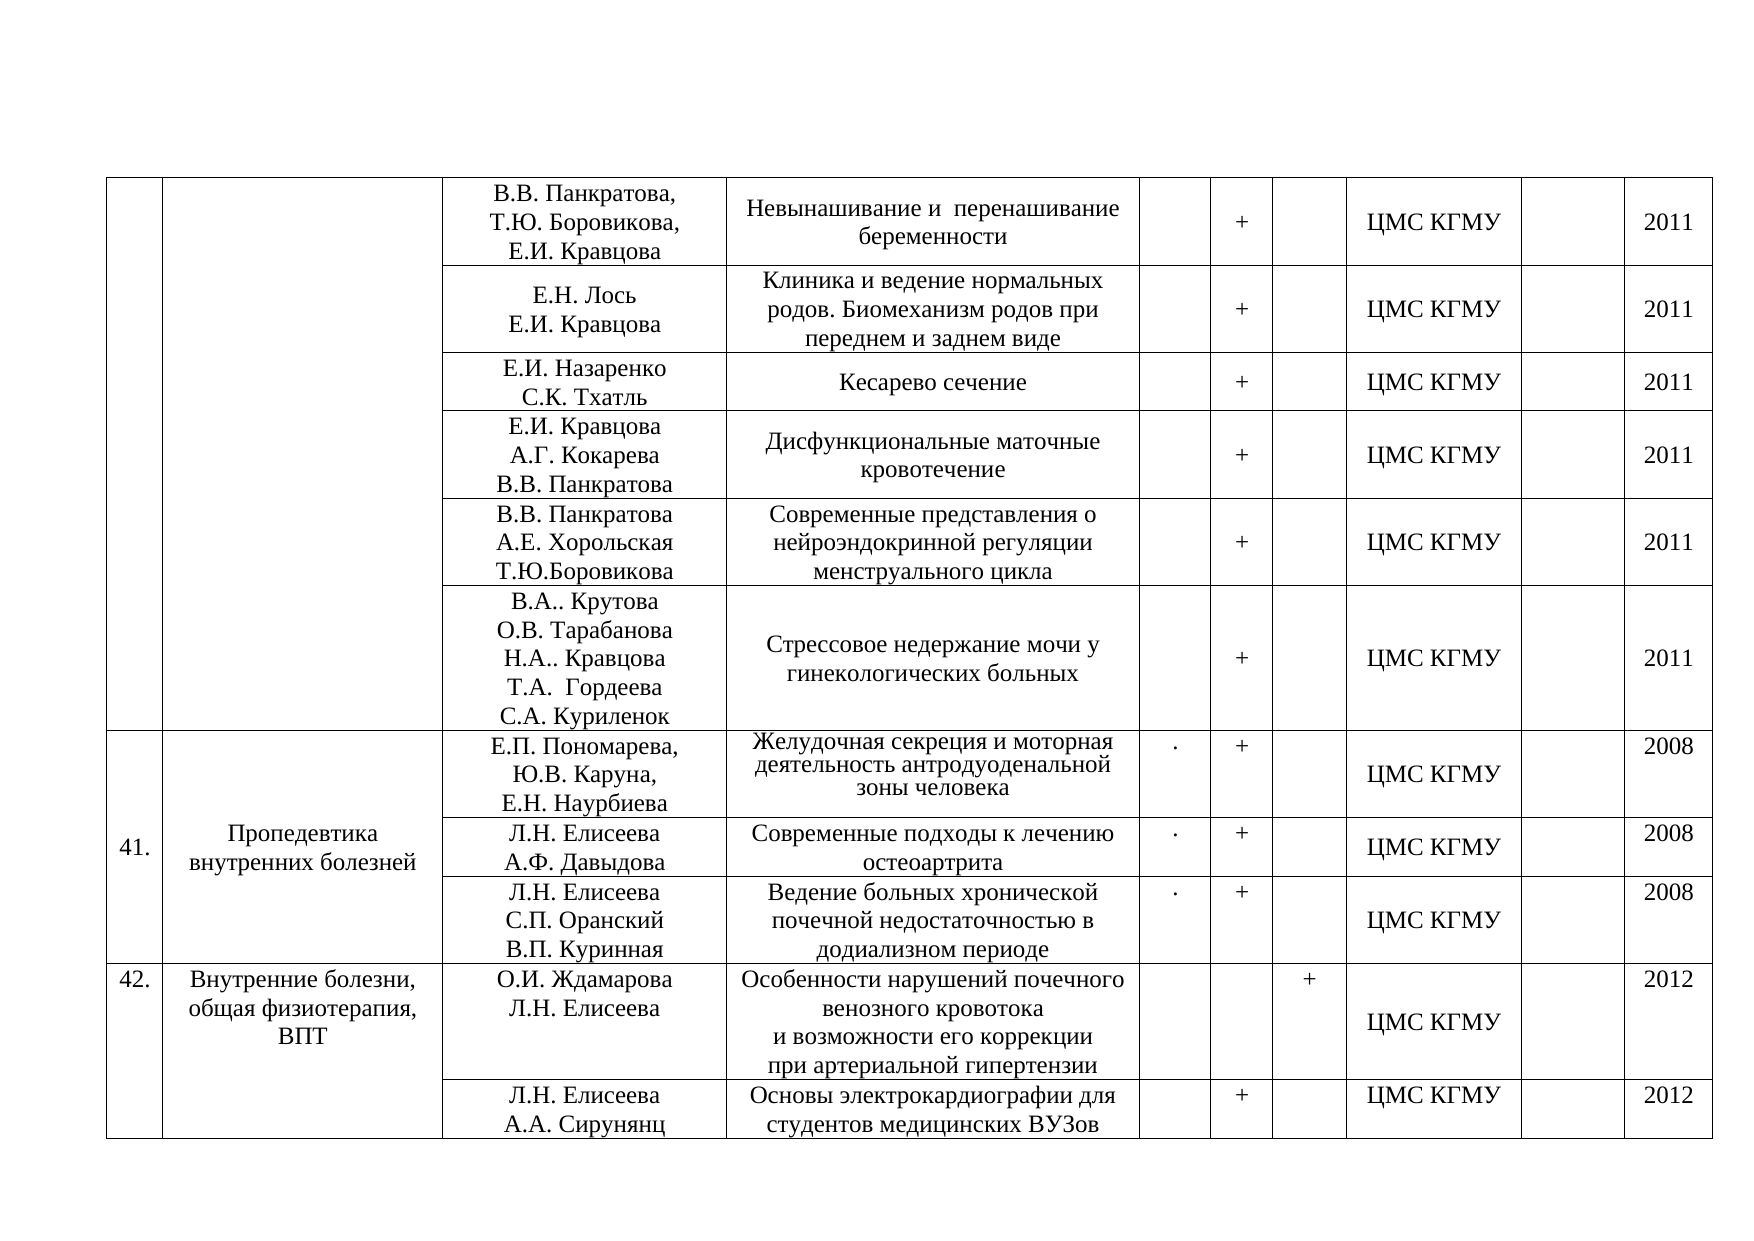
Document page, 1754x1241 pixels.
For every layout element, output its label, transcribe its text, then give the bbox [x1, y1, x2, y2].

table_cell [1273, 818, 1346, 876]
table_cell + [1211, 1080, 1272, 1137]
table_cell [1522, 964, 1624, 1079]
table_cell [1140, 411, 1210, 498]
table_cell [1273, 178, 1346, 264]
table_cell + [1211, 353, 1272, 410]
table_cell Современные подходы к лечению остеоартрита [727, 818, 1139, 876]
table_cell В.В. Панкратова А.Е. Хорольская Т.Ю.Боровикова [443, 499, 726, 585]
table_cell [1140, 586, 1210, 730]
table_cell [1273, 411, 1346, 498]
table_cell Е.И. Кравцова А.Г. Кокарева В.В. Панкратова [443, 411, 726, 498]
table_cell 2011 [1625, 499, 1712, 585]
table_cell . [1140, 818, 1210, 876]
table_cell Е.П. Пономарева, Ю.В. Каруна, Е.Н. Наурбиева [443, 731, 726, 817]
table_cell ЦМС КГМУ [1347, 266, 1521, 352]
table_cell Невынашивание и перенашивание беременности [727, 178, 1139, 264]
table_cell Кесарево сечение [727, 353, 1139, 410]
table_cell ЦМС КГМУ [1347, 411, 1521, 498]
table_cell [1140, 499, 1210, 585]
table_cell [1140, 353, 1210, 410]
table_cell [1522, 353, 1624, 410]
table_cell 2011 [1625, 586, 1712, 730]
table_cell 2011 [1625, 411, 1712, 498]
table_cell О.И. Ждамарова Л.Н. Елисеева [443, 964, 726, 1079]
table_cell ЦМС КГМУ [1347, 818, 1521, 876]
table_cell Клиника и ведение нормальных родов. Биомеханизм родов при переднем и заднем виде [727, 266, 1139, 352]
table_cell 2012 [1625, 964, 1712, 1079]
table_cell 2012 [1625, 1080, 1712, 1137]
table_cell 2011 [1625, 266, 1712, 352]
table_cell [443, 1080, 726, 1137]
table_cell [1140, 1080, 1210, 1137]
table_cell [1522, 411, 1624, 498]
table_cell + [1211, 731, 1272, 817]
table_cell 42. [107, 964, 162, 1137]
table_cell + [1211, 877, 1272, 963]
table_cell [1140, 964, 1210, 1079]
table_cell [1140, 178, 1210, 264]
table_cell . [1140, 731, 1210, 817]
table_cell ЦМС КГМУ [1347, 1080, 1521, 1137]
table_cell Пропедевтика внутренних болезней [163, 731, 442, 963]
table_cell + [1211, 266, 1272, 352]
table_cell ЦМС КГМУ [1347, 877, 1521, 963]
table_cell [1522, 731, 1624, 817]
table_cell Е.И. Назаренко С.К. Тхатль [443, 353, 726, 410]
table_cell Е.Н. Лось Е.И. Кравцова [443, 266, 726, 352]
table_cell Дисфункциональные маточные кровотечение [727, 411, 1139, 498]
table_cell В.А.. Крутова О.В. Тарабанова Н.А.. Кравцова Т.А. Гордеева С.А. Куриленок [443, 586, 726, 730]
table_cell [1522, 1080, 1624, 1137]
table_cell [1522, 877, 1624, 963]
table_cell Ведение больных хронической почечной недостаточностью в додиализном периоде [727, 877, 1139, 963]
table_cell [1273, 586, 1346, 730]
table_cell + [1211, 499, 1272, 585]
table_cell 41. [107, 731, 162, 963]
table_cell ЦМС КГМУ [1347, 353, 1521, 410]
table_cell ЦМС КГМУ [1347, 586, 1521, 730]
table_cell [1273, 877, 1346, 963]
table_cell [1522, 266, 1624, 352]
table_cell [1522, 499, 1624, 585]
table_cell Особенности нарушений почечного венозного кровотока и возможности его коррекции при артериальной гипертензии [727, 964, 1139, 1079]
table_cell + [1211, 178, 1272, 264]
table_cell + [1211, 411, 1272, 498]
table_cell Внутренние болезни, общая физиотерапия, ВПТ [163, 964, 442, 1137]
table_cell [1273, 353, 1346, 410]
table_cell 2008 [1625, 731, 1712, 817]
table_cell [1273, 1080, 1346, 1137]
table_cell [727, 1080, 1139, 1137]
table_cell Современные представления о нейроэндокринной регуляции менструального цикла [727, 499, 1139, 585]
table_cell 2011 [1625, 353, 1712, 410]
table_cell ЦМС КГМУ [1347, 499, 1521, 585]
table_cell 2008 [1625, 877, 1712, 963]
table_cell ЦМС КГМУ [1347, 964, 1521, 1079]
table_cell Л.Н. Елисеева С.П. Оранский В.П. Куринная [443, 877, 726, 963]
table_cell . [1140, 877, 1210, 963]
table_cell Стрессовое недержание мочи у гинекологических больных [727, 586, 1139, 730]
table_cell ЦМС КГМУ [1347, 178, 1521, 264]
table_cell + [1273, 964, 1346, 1079]
table_cell 2011 [1625, 178, 1712, 264]
table_cell [1273, 266, 1346, 352]
table_cell [1273, 499, 1346, 585]
table_cell ЦМС КГМУ [1347, 731, 1521, 817]
table_cell [1273, 731, 1346, 817]
table_cell 2008 [1625, 818, 1712, 876]
table_cell [1522, 586, 1624, 730]
table_cell [1140, 266, 1210, 352]
table_cell [1522, 178, 1624, 264]
table_cell Л.Н. Елисеева А.Ф. Давыдова [443, 818, 726, 876]
table_cell Желудочная секреция и моторная деятельность антродуоденальной зоны человека [727, 731, 1139, 817]
table_cell [1211, 964, 1272, 1079]
table_cell [1522, 818, 1624, 876]
table_cell + [1211, 586, 1272, 730]
table_cell В.В. Панкратова, Т.Ю. Боровикова, Е.И. Кравцова [443, 178, 726, 264]
